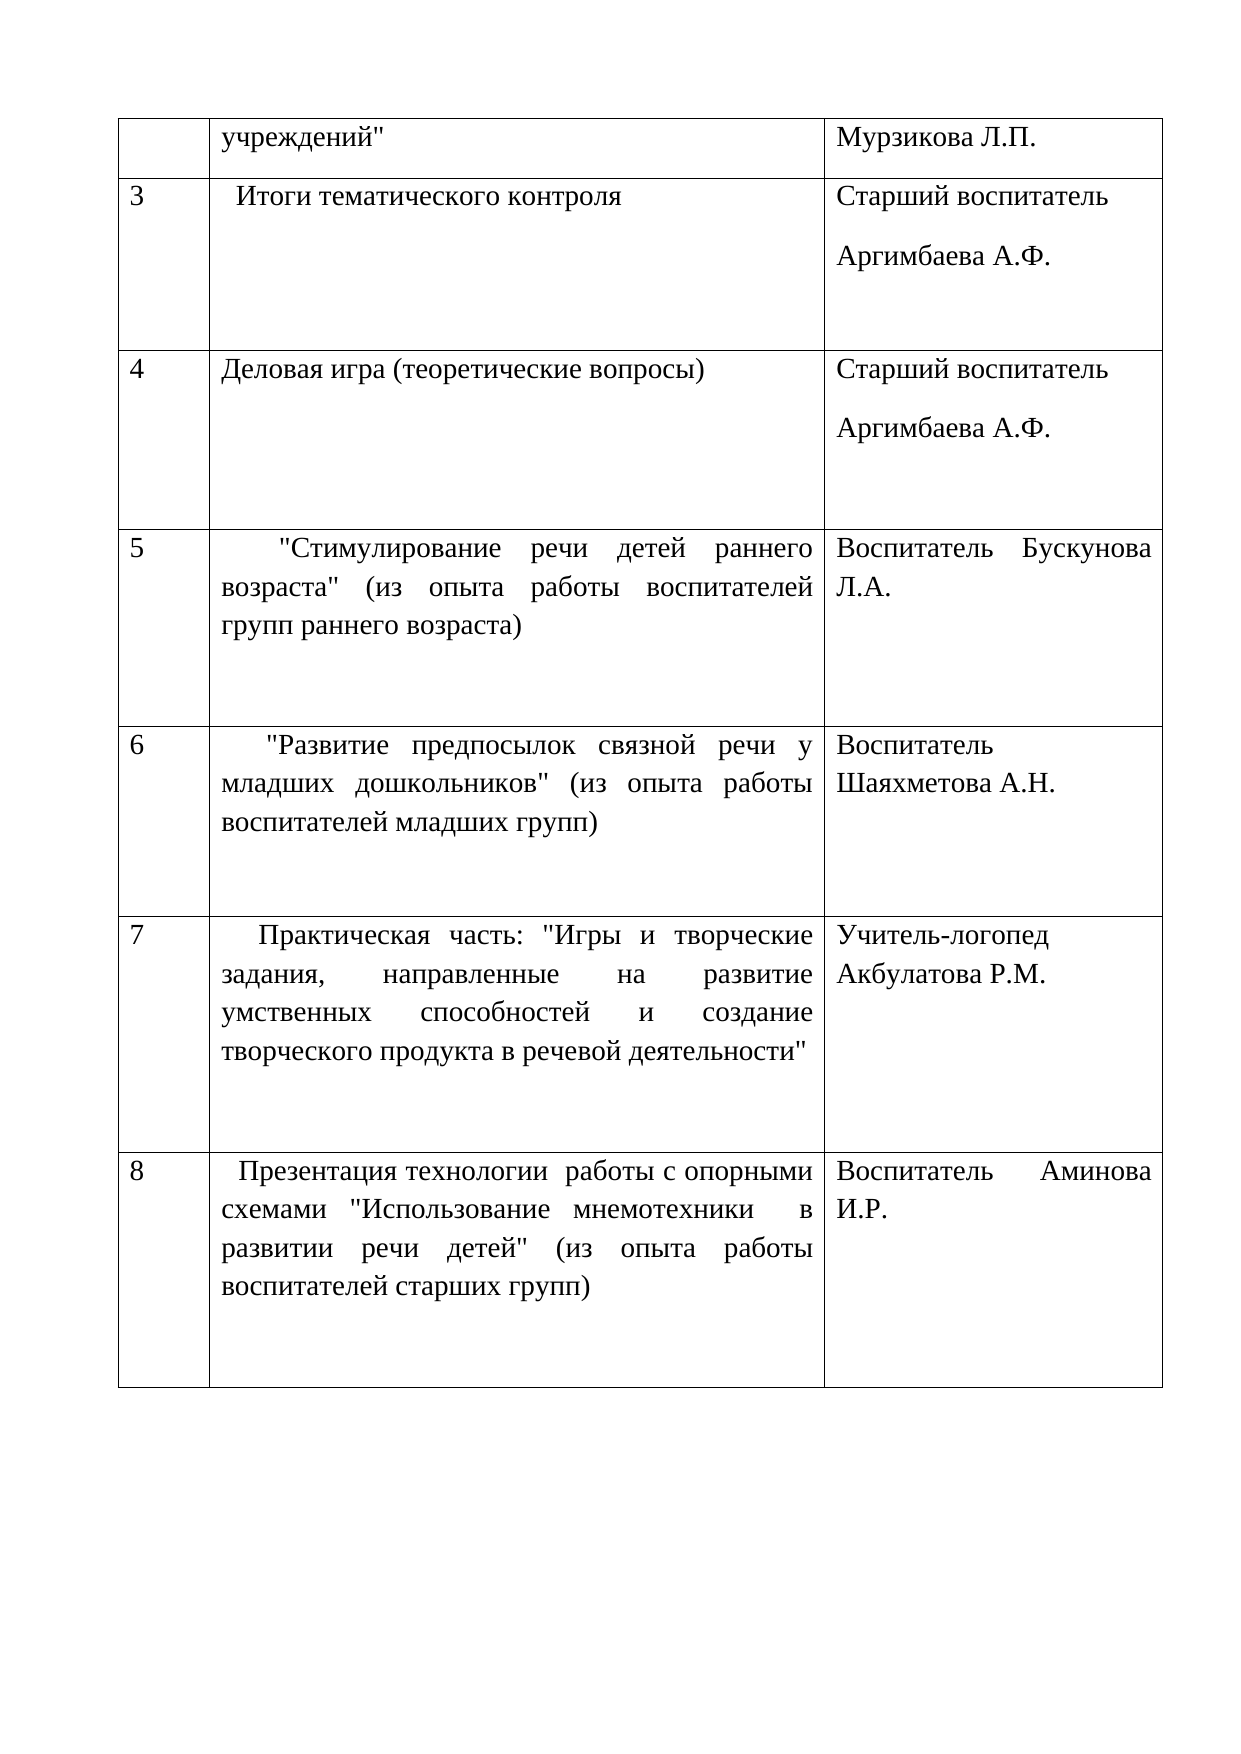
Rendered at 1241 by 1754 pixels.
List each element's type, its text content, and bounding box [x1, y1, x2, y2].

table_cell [210, 119, 824, 177]
table_cell 4 [119, 351, 209, 529]
table_cell Итоги тематического контроля [210, 179, 824, 350]
table_cell Учитель-логопед Акбулатова Р.М. [825, 917, 1162, 1152]
table_cell 5 [119, 530, 209, 726]
table_cell 2 [119, 119, 209, 177]
table_cell "Стимулирование речи детей раннего возраста" (из опыта работы воспитателей групп раннего возраста) [210, 530, 824, 726]
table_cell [825, 119, 1162, 177]
table_cell Презентация технологии работы с опорными схемами "Использование мнемотехники в развитии речи детей" (из опыта работы воспитателей старших групп) [210, 1153, 824, 1387]
table_cell Воспитатель Аминова И.Р. [825, 1153, 1162, 1387]
table_cell Старший воспитатель Аргимбаева А.Ф. [825, 351, 1162, 529]
table_cell "Развитие предпосылок связной речи у младших дошкольников" (из опыта работы воспитателей младших групп) [210, 727, 824, 916]
table_cell Практическая часть: "Игры и творческие задания, направленные на развитие умственных способностей и создание творческого продукта в речевой деятельности" [210, 917, 824, 1152]
table_cell Деловая игра (теоретические вопросы) [210, 351, 824, 529]
table_cell 3 [119, 179, 209, 350]
table_cell Старший воспитатель Аргимбаева А.Ф. [825, 179, 1162, 350]
table_cell Воспитатель Бускунова Л.А. [825, 530, 1162, 726]
table_cell 8 [119, 1153, 209, 1387]
table_cell Воспитатель Шаяхметова А.Н. [825, 727, 1162, 916]
table_cell 6 [119, 727, 209, 916]
table_cell 7 [119, 917, 209, 1152]
